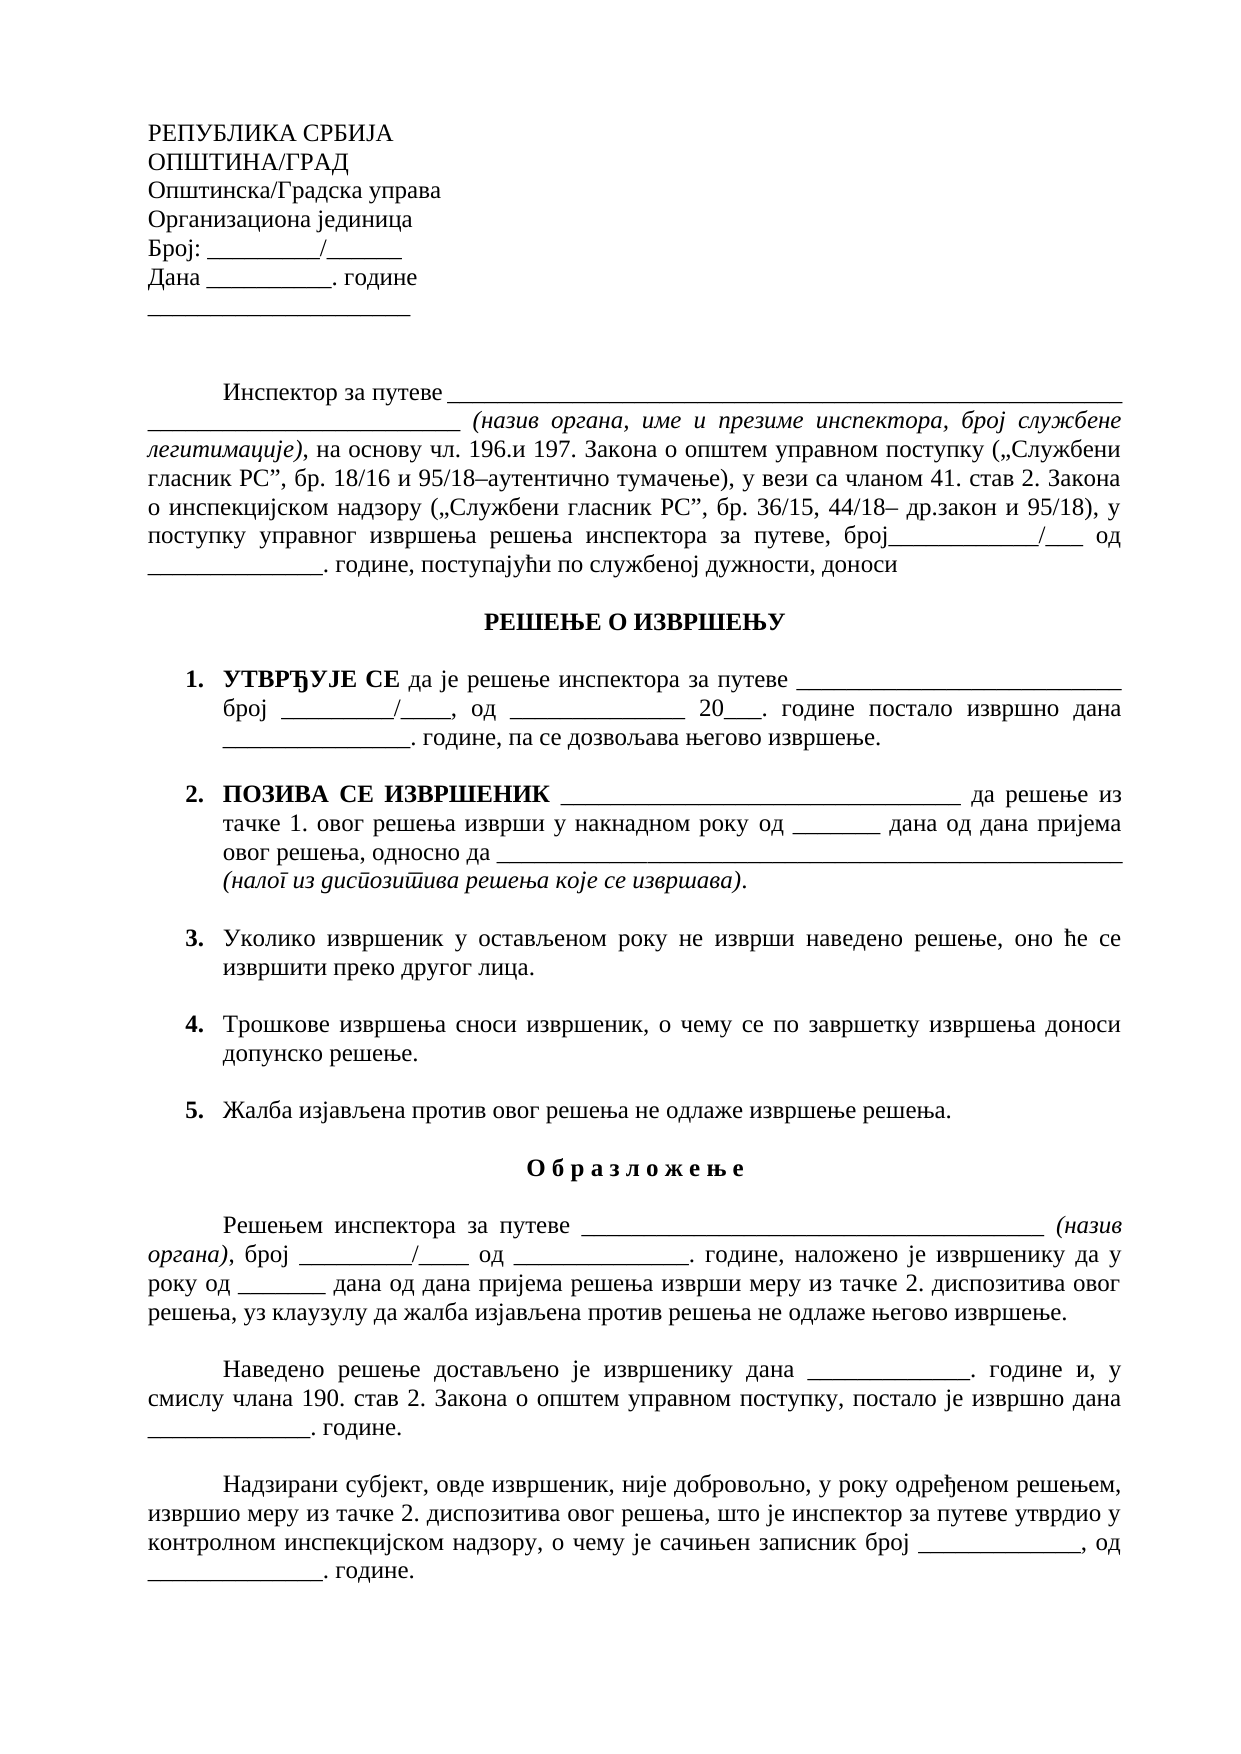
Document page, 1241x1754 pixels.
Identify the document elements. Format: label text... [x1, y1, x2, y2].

text Општинска/Градска управа [148, 176, 1122, 204]
text Инспектор за путеве ______________________________________________________ _________________________ (назив органа, име и презиме инспектора, број службене легитимације), на основу чл. 196.и 197. Закона о општем управном поступку („Службени гласник РС”, бр. 18/16 и 95/18–аутентично тумачење), у вези са чланом 41. став 2. Закона о инспекцијском надзору („Службени гласник РС”, бр. 36/15, 44/18– др.закон и 95/18), у поступку управног извршења решења инспектора за путеве, број____________/___ од ______________. године, поступајући по службеној дужности, доноси [148, 377, 1122, 578]
list Жалба изјављена против овог решења не одлаже извршење решења. [185, 1096, 1122, 1124]
list Уколико извршеник у остављеном року не изврши наведено решење, оно ће се извршити преко другог лица. [185, 923, 1122, 981]
text Решењем инспектора за путеве _____________________________________ (назив органа), број _________/____ од ______________. године, наложено је извршенику да у року од _______ дана од дана пријема решења изврши меру из тачке 2. диспозитива овог решења, уз клаузулу да жалба изјављена против решења не одлаже његово извршење. [148, 1211, 1122, 1326]
text Наведено решење достављено је извршенику дана _____________. године и, у смислу члана 190. став 2. Закона о општем управном поступку, постало је извршно дана _____________. године. [148, 1354, 1122, 1441]
text РЕПУБЛИКА СРБИЈА [148, 118, 1122, 147]
text Надзирани субјект, овде извршеник, није добровољно, у року одређеном решењем, извршио меру из тачке 2. диспозитива овог решења, што је инспектор за путеве утврдио у контролном инспекцијском надзору, о чему је сачињен записник број _____________, од ______________. године. [148, 1469, 1122, 1584]
text Дана __________. године [148, 262, 1122, 291]
text О б р а з л о ж е њ е [148, 1153, 1122, 1182]
text _____________________ [148, 291, 1122, 319]
text РЕШЕЊЕ О ИЗВРШЕЊУ [148, 607, 1122, 636]
list Трошкове извршења сноси извршеник, о чему се по завршетку извршења доноси допунско решење. [185, 1009, 1122, 1067]
text Број: _________/______ [148, 233, 1122, 262]
text Организациона јединица [148, 204, 1122, 233]
text ОПШТИНА/ГРАД [148, 147, 1122, 176]
list ПОЗИВА СЕ ИЗВРШЕНИК ________________________________ да решење из тачке 1. овог решења изврши у накнадном року од _______ дана од дана пријема овог решења, односно да __________________________________________________ (налог из диспозитива решења које се извршава). [185, 779, 1122, 894]
list УТВРЂУЈЕ СЕ да је решење инспектора за путеве __________________________ број _________/____, од ______________ 20___. године постало извршно дана _______________. године, па се дозвољава његово извршење. [185, 664, 1122, 751]
